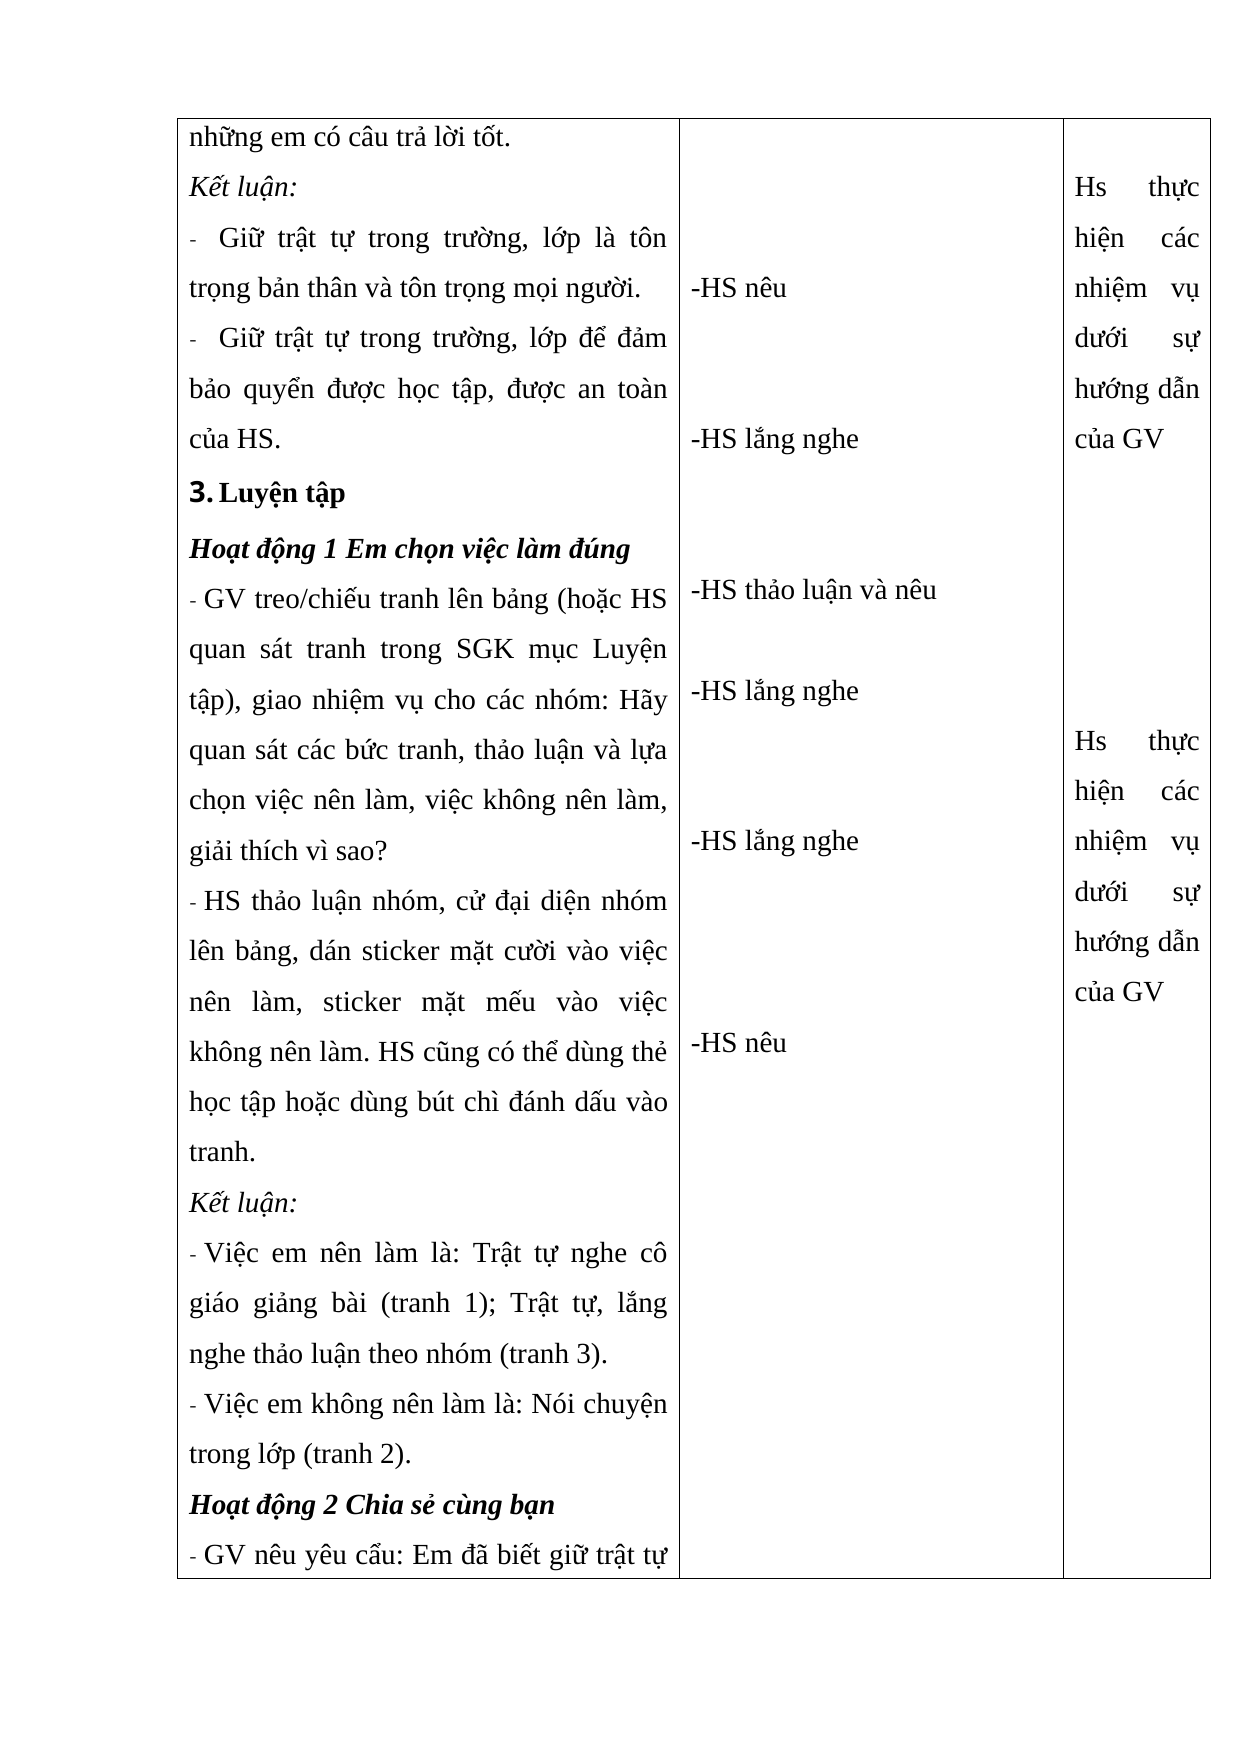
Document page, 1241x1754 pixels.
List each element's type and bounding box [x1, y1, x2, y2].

table_cell [680, 119, 1063, 1578]
table_cell [178, 119, 679, 1578]
table_cell [1064, 119, 1210, 1578]
